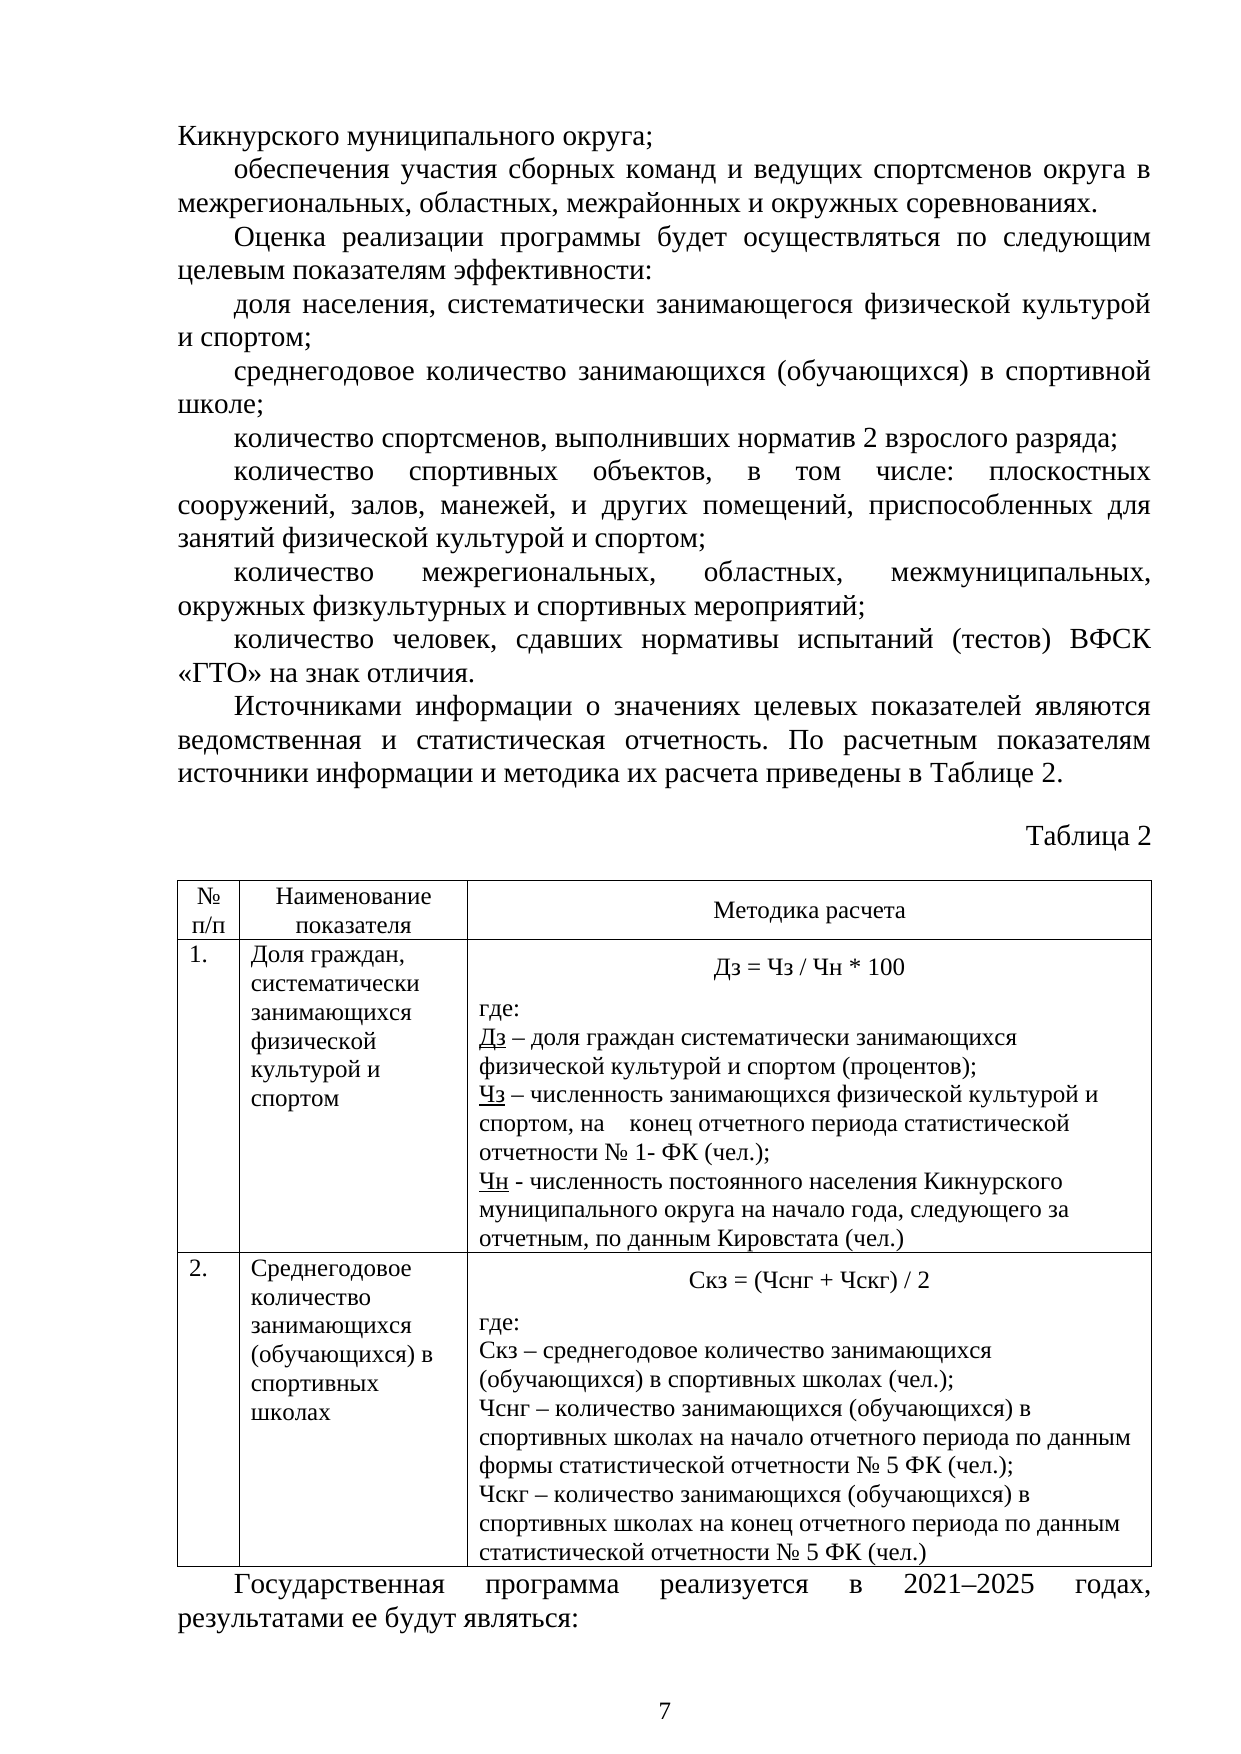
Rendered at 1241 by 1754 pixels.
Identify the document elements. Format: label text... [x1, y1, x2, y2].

table_header Наименование показателя [240, 881, 467, 938]
table_header № п/п [178, 881, 239, 938]
text доля населения, систематически занимающегося физической культурой и спортом; [177, 286, 1152, 353]
text Государственная программа реализуется в 2021–2025 годах, результатами ее будут являться: [177, 1567, 1152, 1634]
table_cell Среднегодовое количество занимающихся (обучающихся) в спортивных школах [240, 1253, 467, 1566]
text обеспечения участия сборных команд и ведущих спортсменов округа в межрегиональных, областных, межрайонных и окружных соревнованиях. [177, 152, 1152, 219]
table_cell 2. [178, 1253, 239, 1566]
text количество спортивных объектов, в том числе: плоскостных сооружений, залов, манежей, и других помещений, приспособленных для занятий физической культурой и спортом; [177, 453, 1152, 554]
text Таблица 2 [177, 818, 1152, 851]
table_cell Дз = Чз / Чн * 100 где: Дз – доля граждан систематически занимающихся физической культурой и спортом (процентов); Чз – численность занимающихся физической культурой и спортом, на конец отчетного периода статистической отчетности № 1- ФК (чел.); Чн - численность постоянного населения Кикнурского муниципального округа на начало года, следующего за отчетным, по данным Кировстата (чел.) [468, 940, 1151, 1252]
text Источниками информации о значениях целевых показателей являются ведомственная и статистическая отчетность. По расчетным показателям источники информации и методика их расчета приведены в Таблице 2. [177, 688, 1152, 789]
table_cell Доля граждан, систематически занимающихся физической культурой и спортом [240, 940, 467, 1252]
text среднегодовое количество занимающихся (обучающихся) в спортивной школе; [177, 353, 1152, 420]
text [177, 118, 1152, 152]
text Оценка реализации программы будет осуществляться по следующим целевым показателям эффективности: [177, 219, 1152, 286]
text количество межрегиональных, областных, межмуниципальных, окружных физкультурных и спортивных мероприятий; [177, 554, 1152, 621]
text количество спортсменов, выполнивших норматив 2 взрослого разряда; [177, 420, 1152, 453]
table_cell 1. [178, 940, 239, 1252]
table_cell Скз = (Чснг + Чскг) / 2 где: Скз – среднегодовое количество занимающихся (обучающихся) в спортивных школах (чел.); Чснг – количество занимающихся (обучающихся) в спортивных школах на начало отчетного периода по данным формы статистической отчетности № 5 ФК (чел.); Чскг – количество занимающихся (обучающихся) в спортивных школах на конец отчетного периода по данным статистической отчетности № 5 ФК (чел.) [468, 1253, 1151, 1566]
text количество человек, сдавших нормативы испытаний (тестов) ВФСК «ГТО» на знак отличия. [177, 621, 1152, 688]
table_header Методика расчета [468, 881, 1151, 938]
